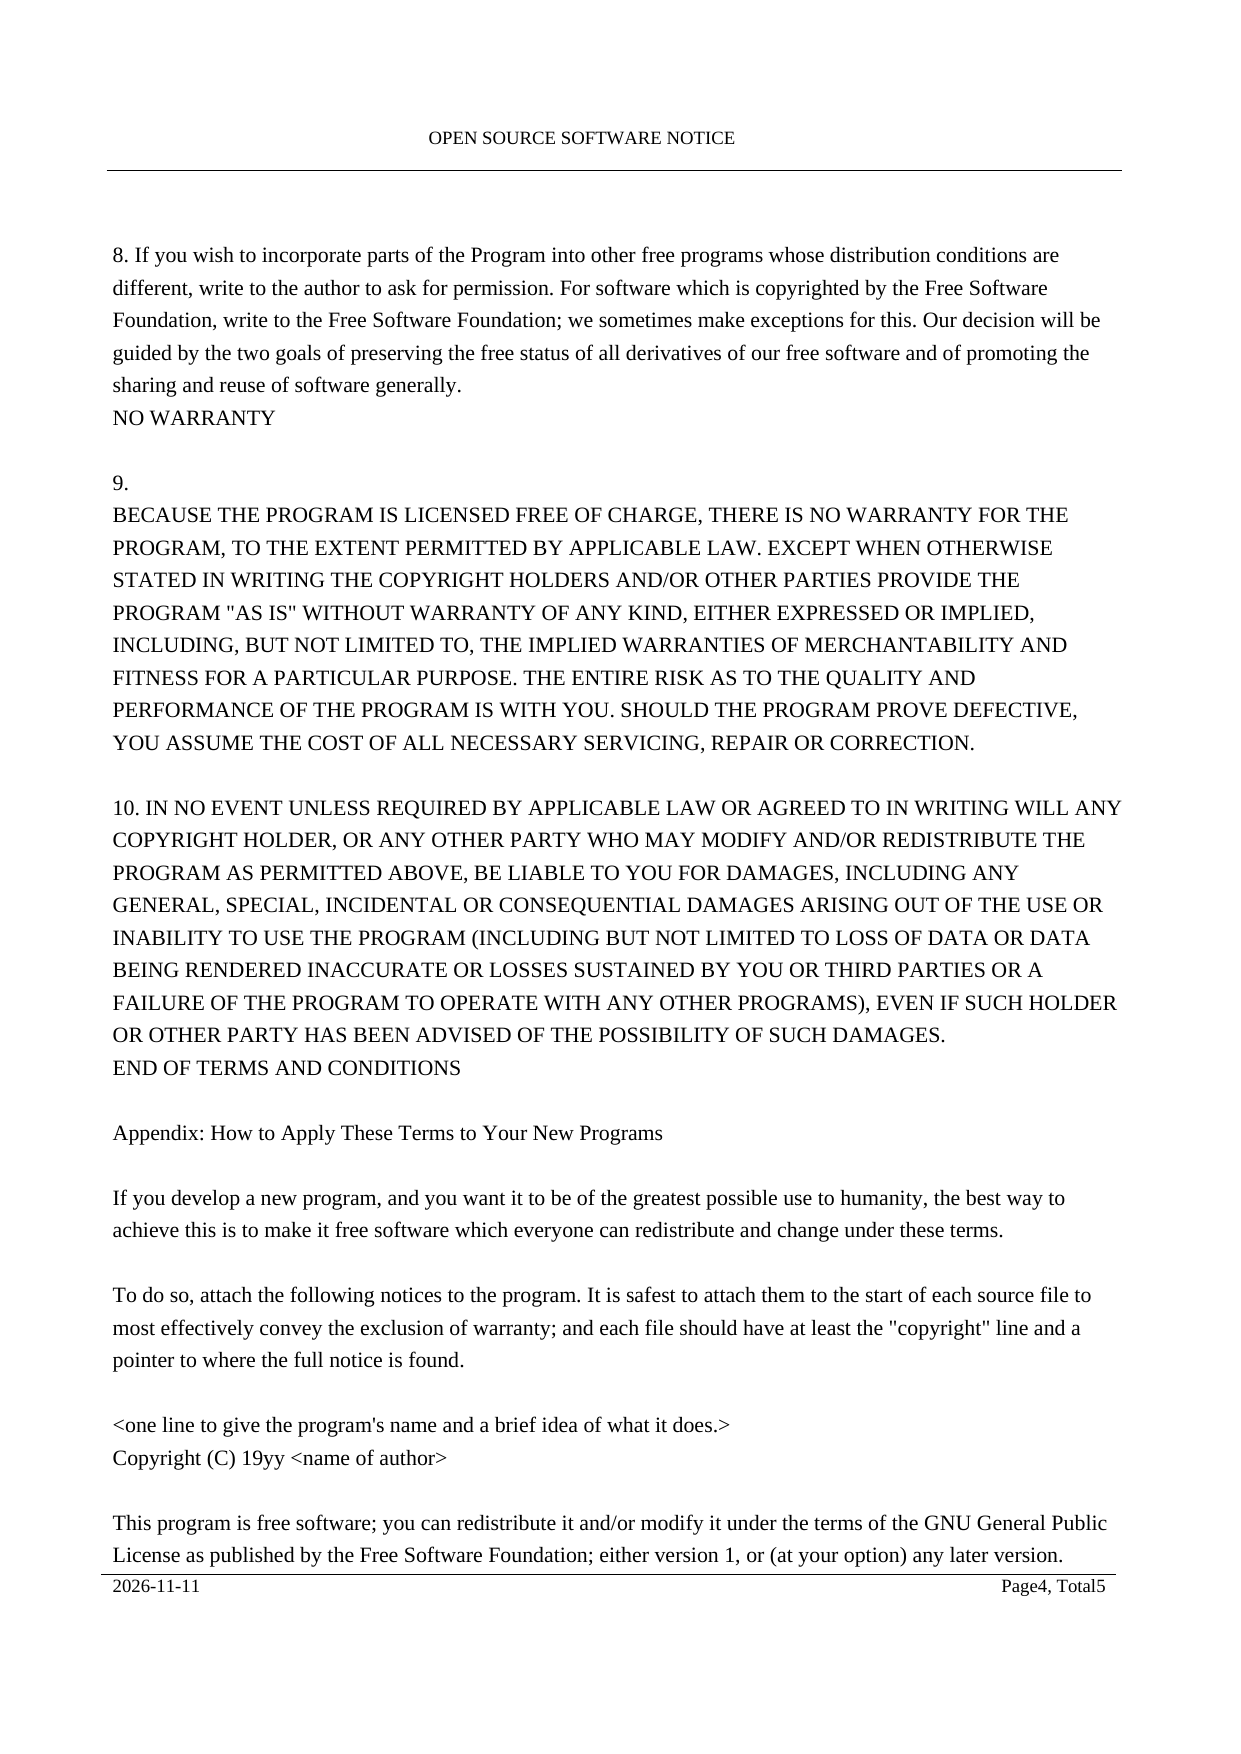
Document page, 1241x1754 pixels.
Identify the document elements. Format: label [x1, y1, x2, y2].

text [112, 206, 1128, 1571]
